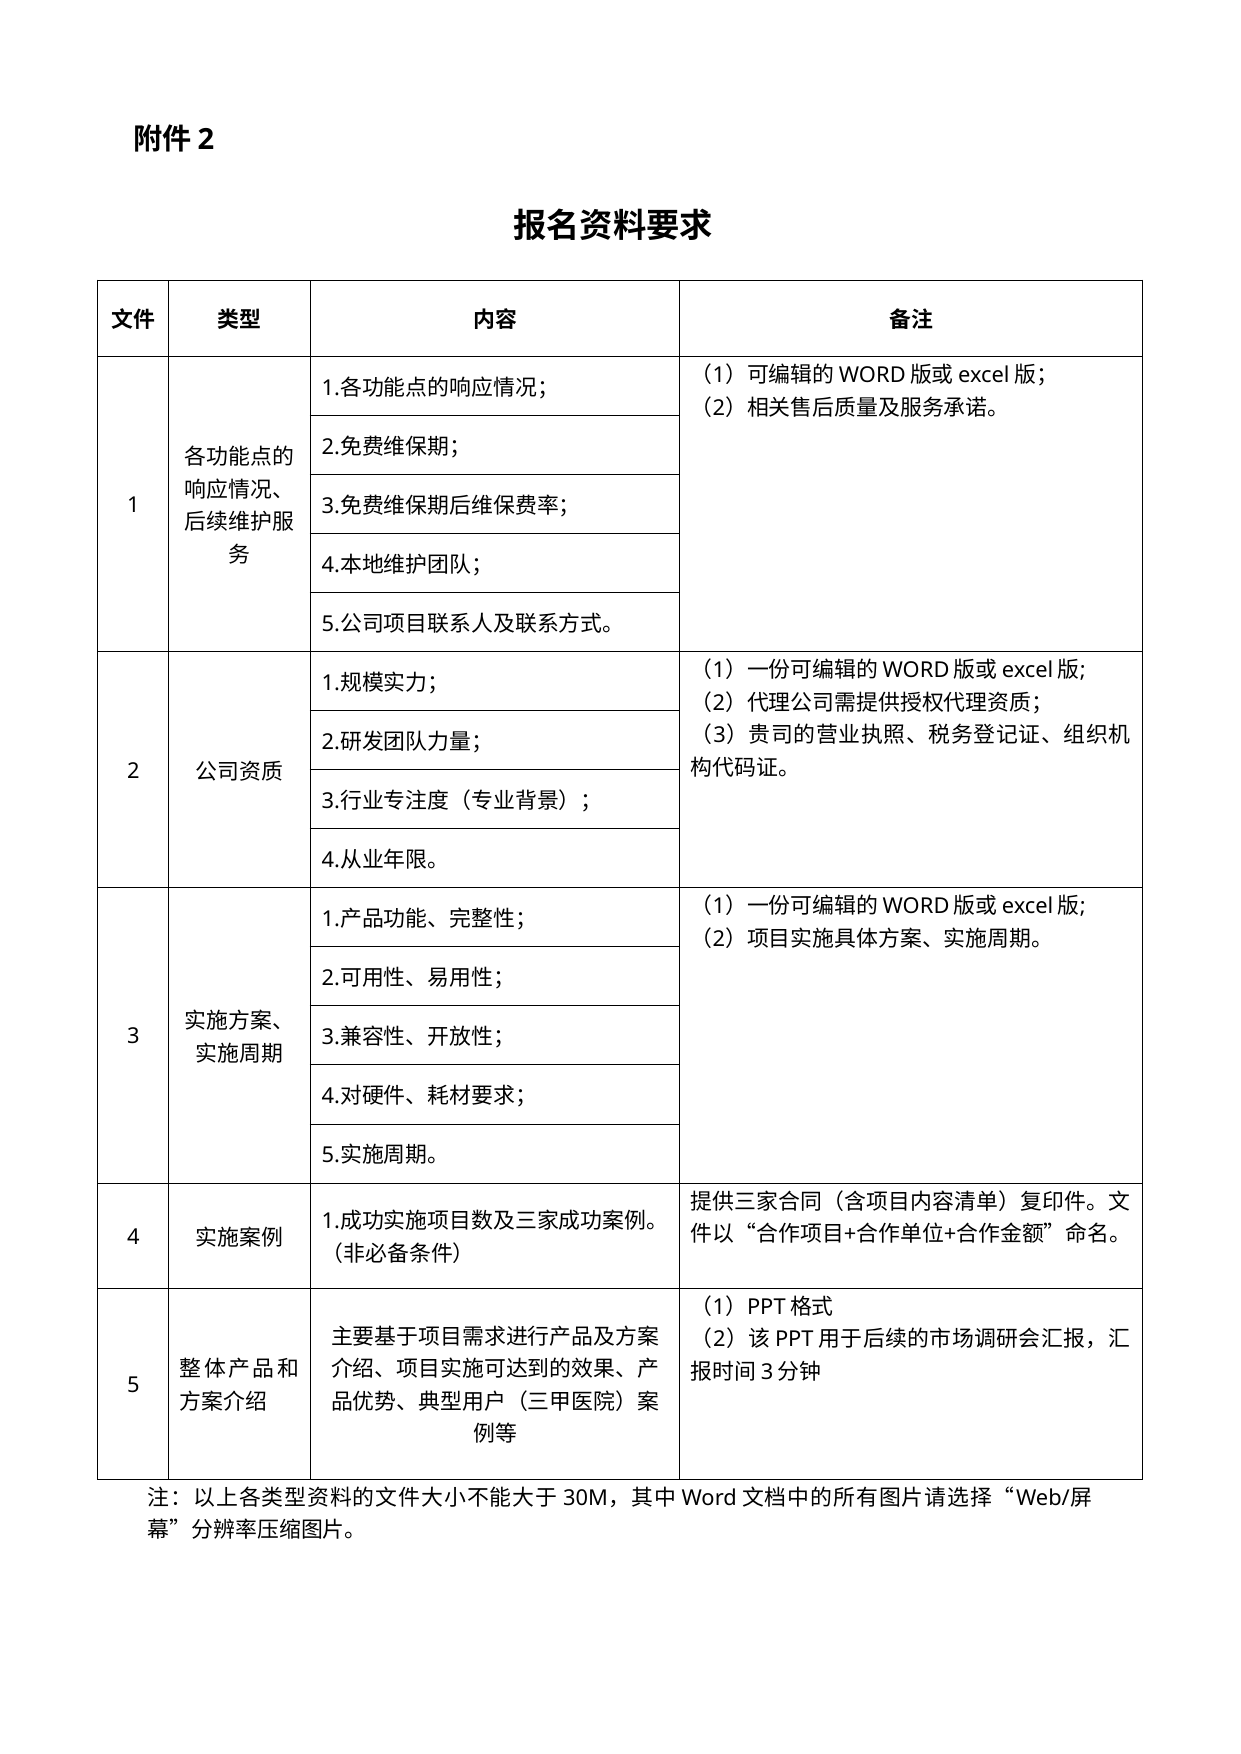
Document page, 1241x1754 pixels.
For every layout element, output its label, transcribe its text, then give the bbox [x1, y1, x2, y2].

table_cell （1）PPT格式 （2）该PPT用于后续的市场调研会汇报，汇报时间3分钟 [680, 1289, 1142, 1478]
table_cell 1.规模实力； [311, 652, 679, 710]
table_cell （1）一份可编辑的WORD版或excel版; （2）代理公司需提供授权代理资质； （3）贵司的营业执照、税务登记证、组织机构代码证。 [680, 652, 1142, 887]
table_header 内容 [311, 281, 679, 356]
text 报名资料要求 [133, 191, 1092, 256]
table_cell （1）一份可编辑的WORD版或excel版; （2）项目实施具体方案、实施周期。 [680, 888, 1142, 1182]
table_cell 1 [98, 357, 168, 651]
table_cell 5 [98, 1289, 168, 1478]
table_cell 3.行业专注度（专业背景）； [311, 770, 679, 828]
table_cell 1.成功实施项目数及三家成功案例。 （非必备条件） [311, 1184, 679, 1288]
table_header 备注 [680, 281, 1142, 356]
table_cell 主要基于项目需求进行产品及方案介绍、项目实施可达到的效果、产品优势、典型用户（三甲医院）案例等 [311, 1289, 679, 1478]
table_cell 公司资质 [169, 652, 310, 887]
table_cell 4 [98, 1184, 168, 1288]
table_cell 提供三家合同（含项目内容清单）复印件。文件以“合作项目+合作单位+合作金额”命名。 [680, 1184, 1142, 1288]
table_cell 4.对硬件、耗材要求； [311, 1065, 679, 1123]
text 附件2 [133, 104, 1092, 169]
table_cell 2.研发团队力量； [311, 711, 679, 769]
table_cell （1）可编辑的WORD版或excel版； （2）相关售后质量及服务承诺。 [680, 357, 1142, 651]
table_cell 4.本地维护团队； [311, 534, 679, 592]
table_cell 实施案例 [169, 1184, 310, 1288]
table_cell 1.各功能点的响应情况； [311, 357, 679, 415]
text 注：以上各类型资料的文件大小不能大于30M，其中Word文档中的所有图片请选择“Web/屏幕”分辨率压缩图片。 [148, 1480, 1092, 1544]
table_cell 各功能点的响应情况、后续维护服务 [169, 357, 310, 651]
table_cell 3.兼容性、开放性； [311, 1006, 679, 1064]
table_cell 2.免费维保期； [311, 416, 679, 474]
table_cell 4.从业年限。 [311, 829, 679, 887]
table_cell 2 [98, 652, 168, 887]
table_cell 5.公司项目联系人及联系方式。 [311, 593, 679, 651]
table_header 文件 [98, 281, 168, 356]
table_cell 实施方案、实施周期 [169, 888, 310, 1182]
table_cell 2.可用性、易用性； [311, 947, 679, 1005]
table_header 类型 [169, 281, 310, 356]
table_cell 1.产品功能、完整性； [311, 888, 679, 946]
table_cell 5.实施周期。 [311, 1125, 679, 1182]
table_cell 整体产品和方案介绍 [169, 1289, 310, 1478]
table_cell 3.免费维保期后维保费率； [311, 475, 679, 533]
table_cell 3 [98, 888, 168, 1182]
